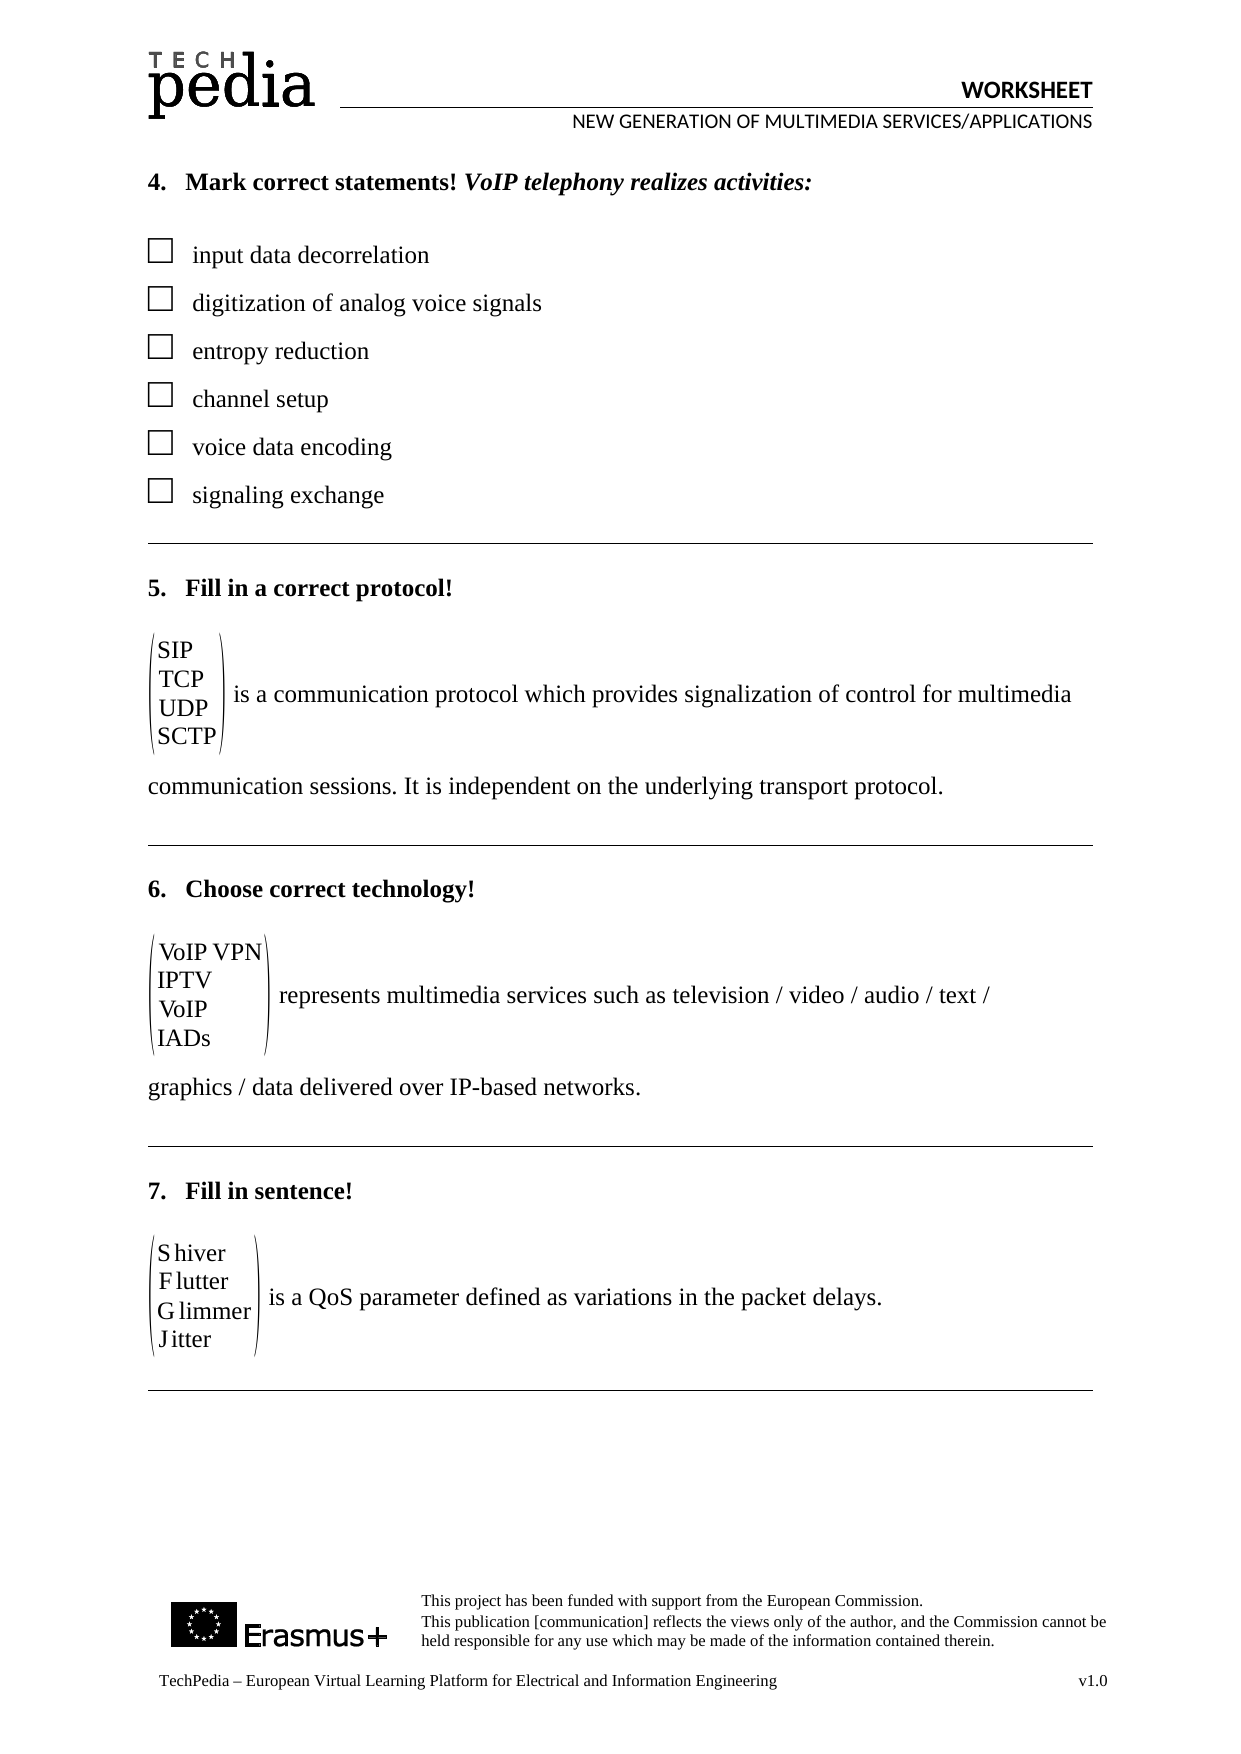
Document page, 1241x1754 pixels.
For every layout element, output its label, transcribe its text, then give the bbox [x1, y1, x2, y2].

text □ digitization of analog voice signals [148, 273, 1093, 321]
text is a QoS parameter defined as variations in the packet delays. [148, 1233, 1093, 1359]
text □ voice data encoding [148, 417, 1093, 464]
text □ entropy reduction [148, 321, 1093, 369]
text Fill in sentence! [148, 1176, 1093, 1204]
text □ input data decorrelation [148, 225, 1093, 273]
text Mark correct statements! VoIP telephony realizes activities: [148, 167, 1093, 196]
text Fill in a correct protocol! [148, 573, 1093, 602]
text represents multimedia services such as television / video / audio / text / graphics / data delivered over IP-based networks. [148, 932, 1093, 1101]
text □ channel setup [148, 369, 1093, 417]
text □ signaling exchange [148, 464, 1093, 512]
text Choose correct technology! [148, 874, 1093, 903]
text is a communication protocol which provides signalization of control for multimedia communication sessions. It is independent on the underlying transport protocol. [148, 631, 1093, 799]
